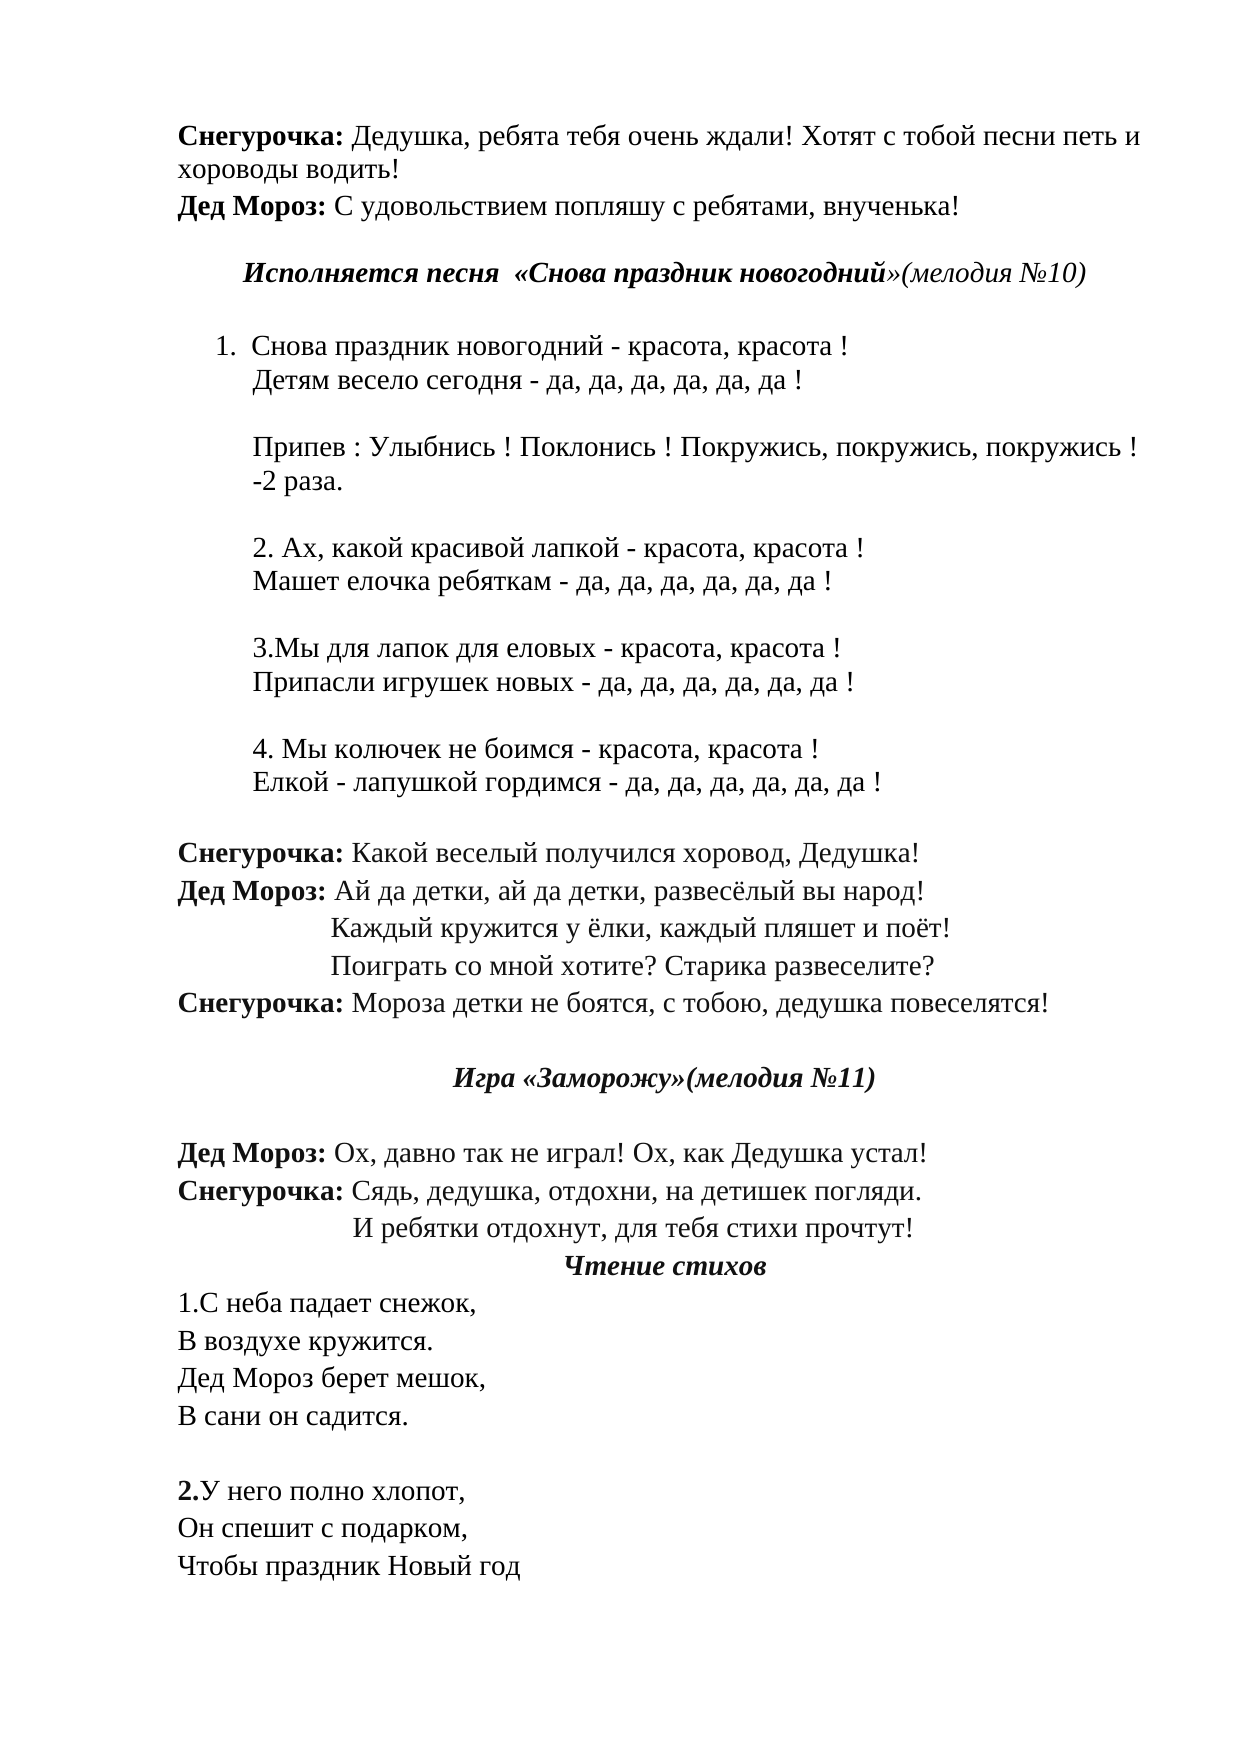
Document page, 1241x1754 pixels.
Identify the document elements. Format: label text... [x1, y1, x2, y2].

text Снегурочка: Мороза детки не боятся, с тобою, дедушка повеселятся! [177, 982, 1152, 1019]
text Исполняется песня «Снова праздник новогодний»(мелодия №10) [177, 256, 1152, 289]
text Каждый кружится у ёлки, каждый пляшет и поёт! [177, 907, 1152, 944]
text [177, 1282, 1152, 1582]
text Дед Мороз: С удовольствием попляшу с ребятами, внученька! [177, 188, 1152, 222]
text Чтение стихов [177, 1244, 1152, 1282]
text И ребятки отдохнут, для тебя стихи прочтут! [177, 1207, 1152, 1244]
list Снова праздник новогодний - красота, красота ! Детям весело сегодня - да, да, да, да, да, да ! Припев : Улыбнись ! Поклонись ! Покружись, покружись, покружись ! -2 раза. 2. Ах, какой красивой лапкой - красота, красота ! Машет елочка ребяткам - да, да, да, да, да, да ! 3.Мы для лапок для еловых - красота, красота ! Припасли игрушек новых - да, да, да, да, да, да ! 4. Мы колючек не боимся - красота, красота ! Елкой - лапушкой гордимся - да, да, да, да, да, да ! [215, 328, 1152, 798]
text Игра «Заморожу»(мелодия №11) [177, 1057, 1152, 1094]
text Дед Мороз: Ох, давно так не играл! Ох, как Дедушка устал! [177, 1132, 1152, 1169]
text Поиграть со мной хотите? Старика развеселите? [177, 944, 1152, 982]
text Снегурочка: Какой веселый получился хоровод, Дедушка! [177, 832, 1152, 869]
text Снегурочка: Сядь, дедушка, отдохни, на детишек погляди. [177, 1169, 1152, 1207]
text Снегурочка: Дедушка, ребята тебя очень ждали! Хотят с тобой песни петь и хороводы водить! [177, 118, 1152, 185]
text Дед Мороз: Ай да детки, ай да детки, развесёлый вы народ! [177, 869, 1152, 907]
